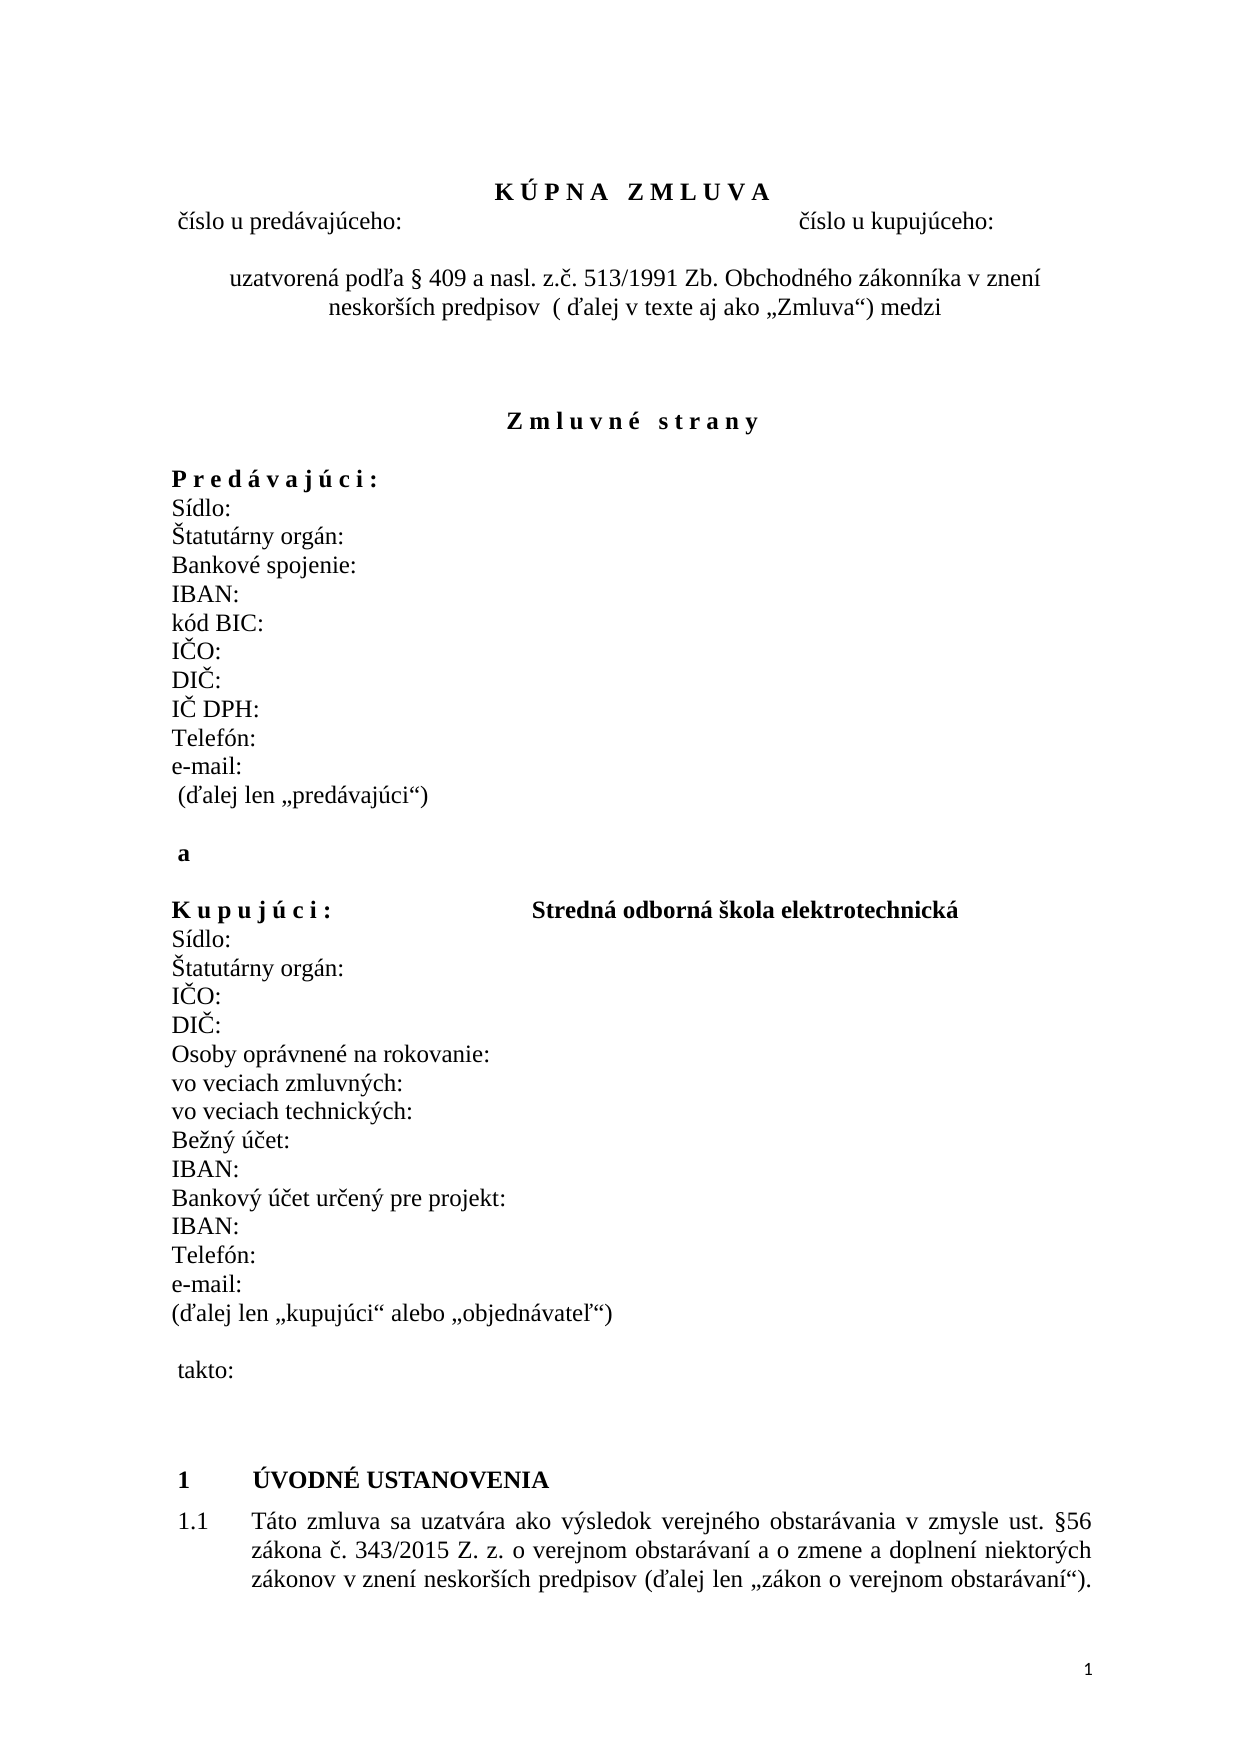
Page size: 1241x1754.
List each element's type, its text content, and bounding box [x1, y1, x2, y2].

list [177, 1506, 1092, 1592]
text K Ú P N A Z M L U V A [177, 177, 1092, 206]
text (ďalej len „predávajúci“) [171, 780, 1092, 809]
text Bankový účet určený pre projekt: [171, 1183, 1092, 1211]
text Z m l u v n é s t r a n y [171, 406, 1092, 435]
text IČO: [171, 981, 1092, 1010]
text e-mail: [171, 1269, 1092, 1298]
text Telefón: [171, 1240, 1092, 1269]
text a [177, 838, 1092, 866]
text Osoby oprávnené na rokovanie: [171, 1039, 1092, 1068]
text uzatvorená podľa § 409 a nasl. z.č. 513/1991 Zb. Obchodného zákonníka v znení neskorších predpisov ( ďalej v texte aj ako „Zmluva“) medzi [177, 263, 1092, 321]
text DIČ: [171, 665, 1092, 694]
text číslo u predávajúceho: číslo u kupujúceho: [177, 206, 1092, 235]
text vo veciach zmluvných: [171, 1068, 1092, 1096]
text P r e d á v a j ú c i : [171, 464, 1092, 493]
text IBAN: [171, 1211, 1092, 1240]
text Bežný účet: [171, 1125, 1092, 1154]
text DIČ: [171, 1010, 1092, 1039]
text vo veciach technických: [171, 1096, 1092, 1125]
text Sídlo: [171, 493, 1092, 521]
text Štatutárny orgán: [171, 521, 1092, 550]
text IBAN: [171, 1154, 1092, 1183]
text K u p u j ú c i : Stredná odborná škola elektrotechnická [171, 895, 1092, 924]
text IČO: [171, 636, 1092, 665]
text takto: [177, 1355, 1092, 1384]
title ÚVODNÉ USTANOVENIA [177, 1465, 1092, 1494]
text Sídlo: [171, 924, 1092, 953]
text IBAN: [171, 579, 1092, 608]
text (ďalej len „kupujúci“ alebo „objednávateľ“) [171, 1298, 1092, 1326]
text Telefón: [171, 723, 1092, 751]
text e-mail: [171, 751, 1092, 780]
text Bankové spojenie: [171, 550, 1092, 579]
text IČ DPH: [171, 694, 1092, 723]
text Štatutárny orgán: [171, 953, 1092, 981]
text kód BIC: [171, 608, 1092, 636]
